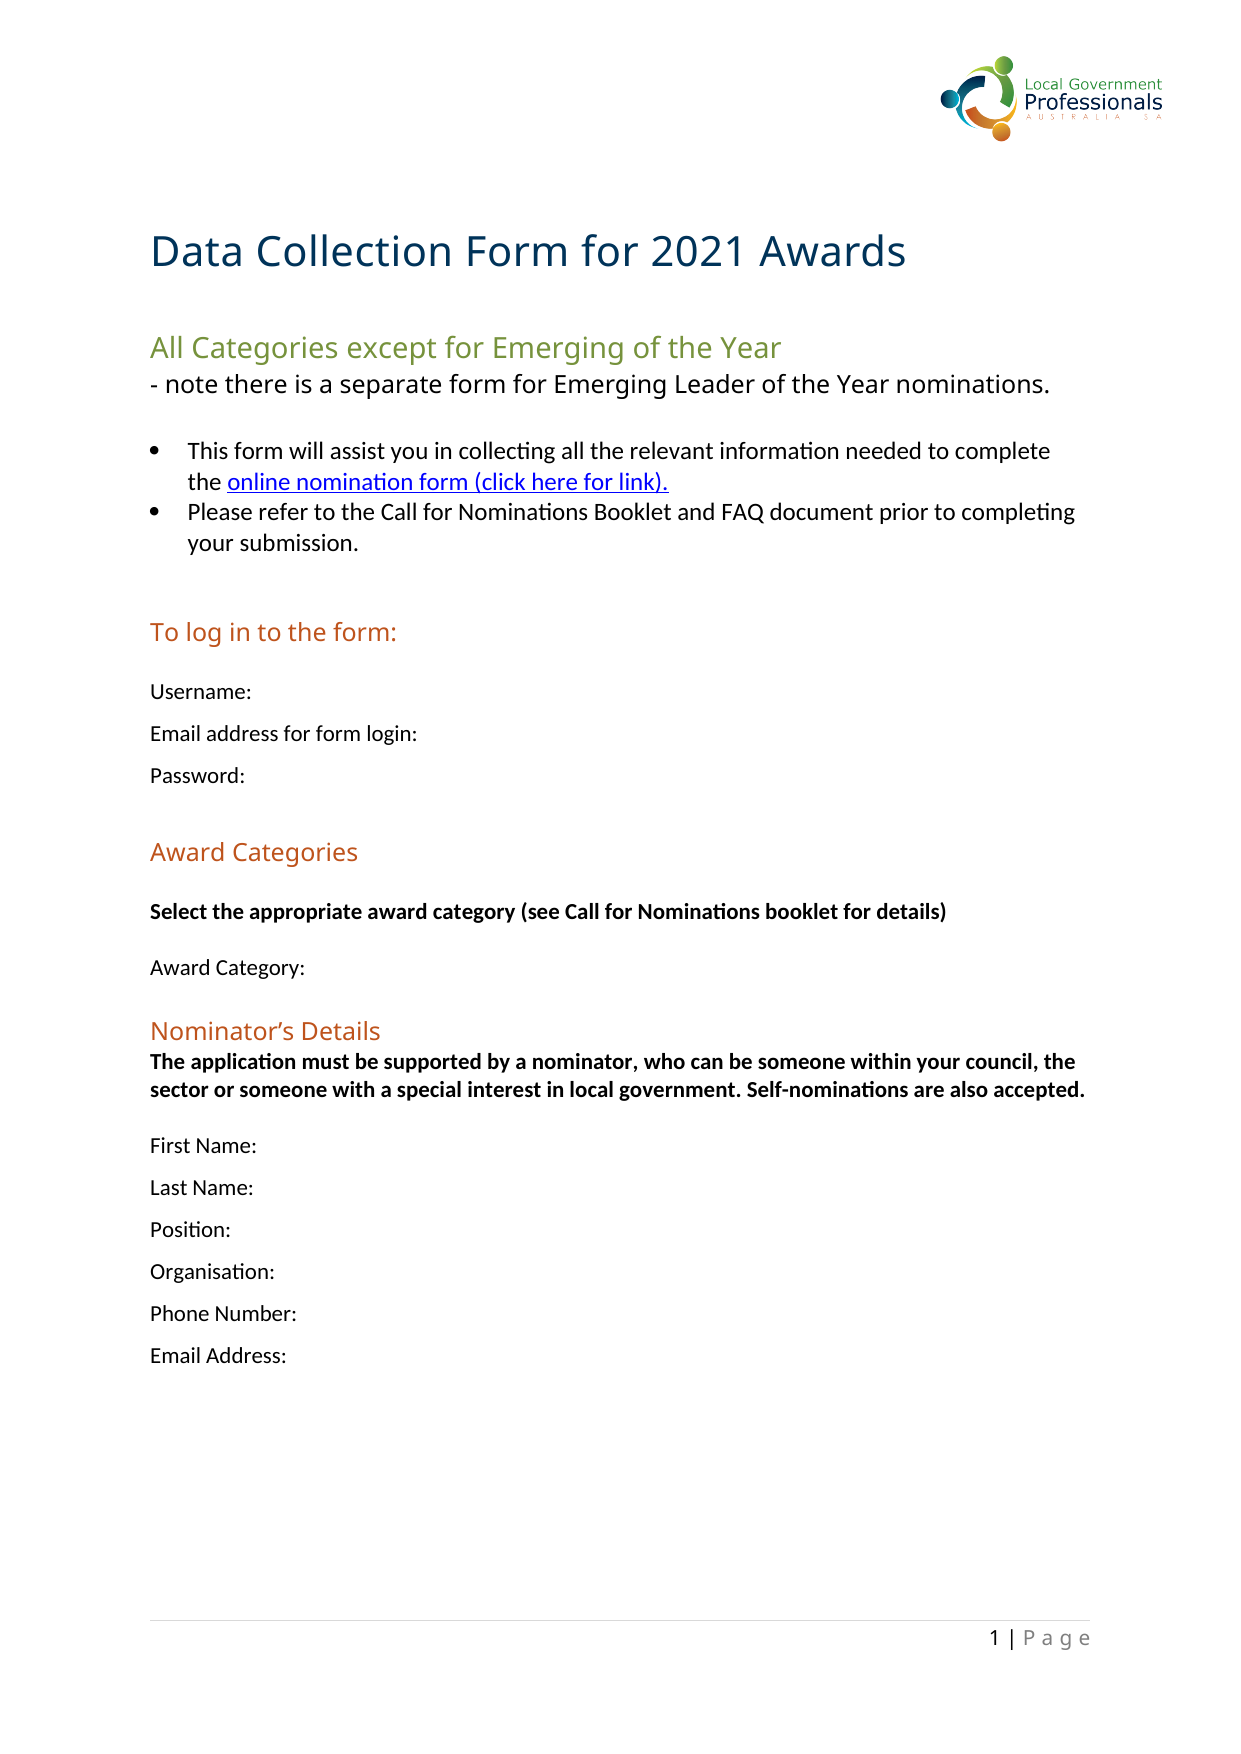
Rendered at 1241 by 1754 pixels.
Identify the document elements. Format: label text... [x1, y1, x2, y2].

text Position: [150, 1216, 1090, 1243]
list Please refer to the Call for Nominations Booklet and FAQ document prior to completing your submission. [150, 496, 1090, 557]
subtitle All Categories except for Emerging of the Year [150, 327, 1090, 367]
list This form will assist you in collecting all the relevant information needed to complete the online nomination form (click here for link). [150, 435, 1090, 496]
text Last Name: [150, 1173, 1090, 1202]
subtitle Nominator’s Details [150, 1013, 1090, 1047]
text Select the appropriate award category (see Call for Nominations booklet for details) [150, 897, 1090, 925]
text Email Address: [150, 1341, 1090, 1369]
text Password: [150, 761, 1090, 789]
text Email address for form login: [150, 719, 1090, 747]
text Award Category: [150, 953, 1090, 981]
subtitle Data Collection Form for 2021 Awards [150, 222, 1090, 278]
text - note there is a separate form for Emerging Leader of the Year nominations. [150, 367, 1090, 401]
subtitle To log in to the form: [150, 615, 1090, 649]
text First Name: [150, 1132, 1090, 1159]
text Phone Number: [150, 1299, 1090, 1327]
subtitle Award Categories [150, 835, 1090, 869]
text Organisation: [150, 1257, 1090, 1286]
text The application must be supported by a nominator, who can be someone within your council, the sector or someone with a special interest in local government. Self-nominations are also accepted. [150, 1047, 1090, 1103]
picture [935, 50, 1174, 144]
text Username: [150, 677, 1090, 705]
